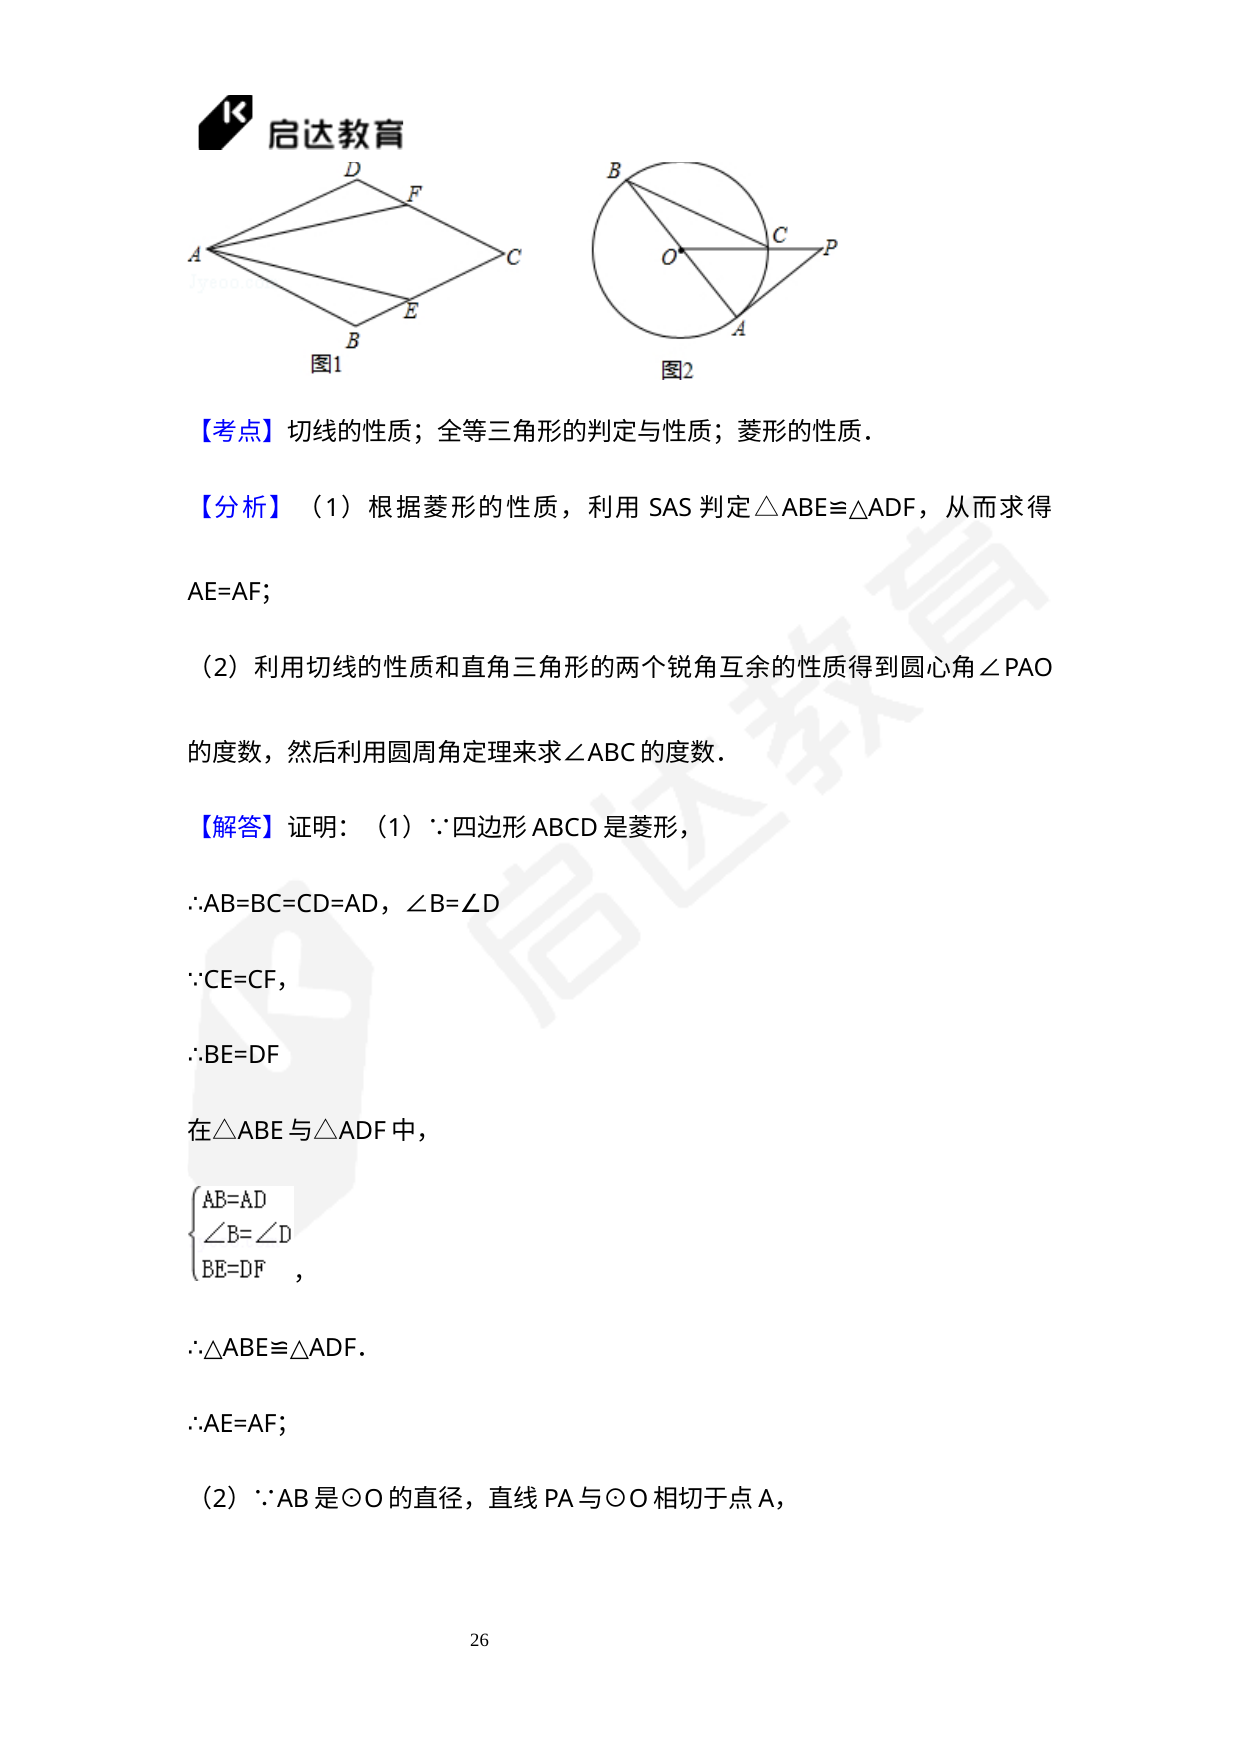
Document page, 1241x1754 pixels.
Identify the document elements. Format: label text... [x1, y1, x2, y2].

text 【考点】切线的性质；全等三角形的判定与性质；菱形的性质． [187, 397, 1053, 462]
text ∴AB=BC=CD=AD，∠B=∠D [187, 869, 1053, 934]
text ∴△ABE≌△ADF． [187, 1313, 1053, 1378]
text 在△ABE与△ADF中， [187, 1096, 1053, 1161]
text （2）利用切线的性质和直角三角形的两个锐角互余的性质得到圆心角∠PAO的度数，然后利用圆周角定理来求∠ABC的度数． [187, 633, 1053, 783]
picture [187, 162, 838, 380]
text 【解答】证明：（1）∵四边形ABCD是菱形， [187, 793, 1053, 858]
text （2）∵AB是⊙O的直径，直线PA与⊙O相切于点A， [187, 1464, 1053, 1529]
text ∴BE=DF [187, 1021, 1053, 1086]
text ∴AE=AF； [187, 1389, 1053, 1454]
text ， [187, 1172, 1053, 1302]
picture [198, 95, 404, 150]
text ∵CE=CF， [187, 945, 1053, 1010]
picture [187, 1186, 294, 1281]
text 【分析】（1）根据菱形的性质，利用SAS判定△ABE≌△ADF，从而求得AE=AF； [187, 473, 1053, 622]
